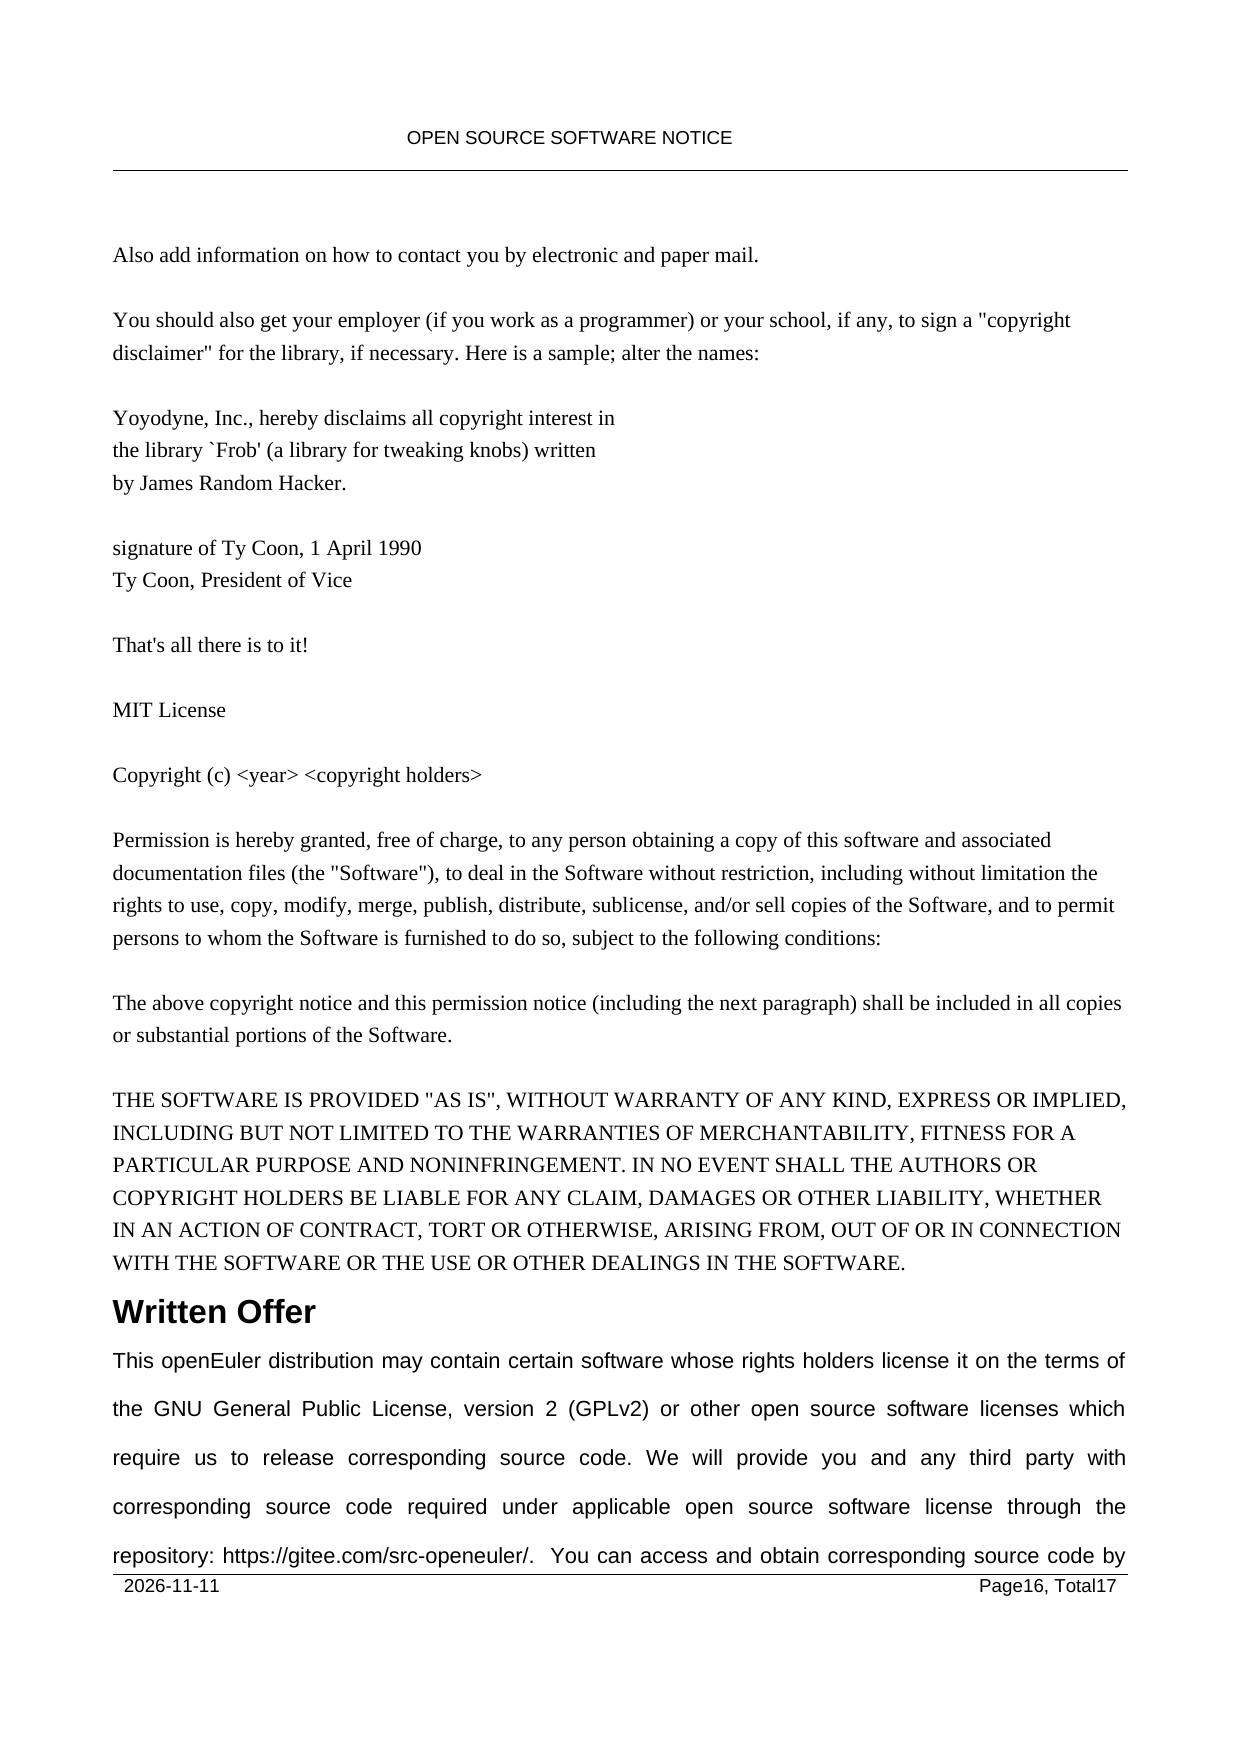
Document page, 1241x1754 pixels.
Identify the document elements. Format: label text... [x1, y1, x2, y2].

text Written Offer [112, 1279, 1128, 1344]
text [112, 206, 1128, 1279]
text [112, 1344, 1128, 1571]
